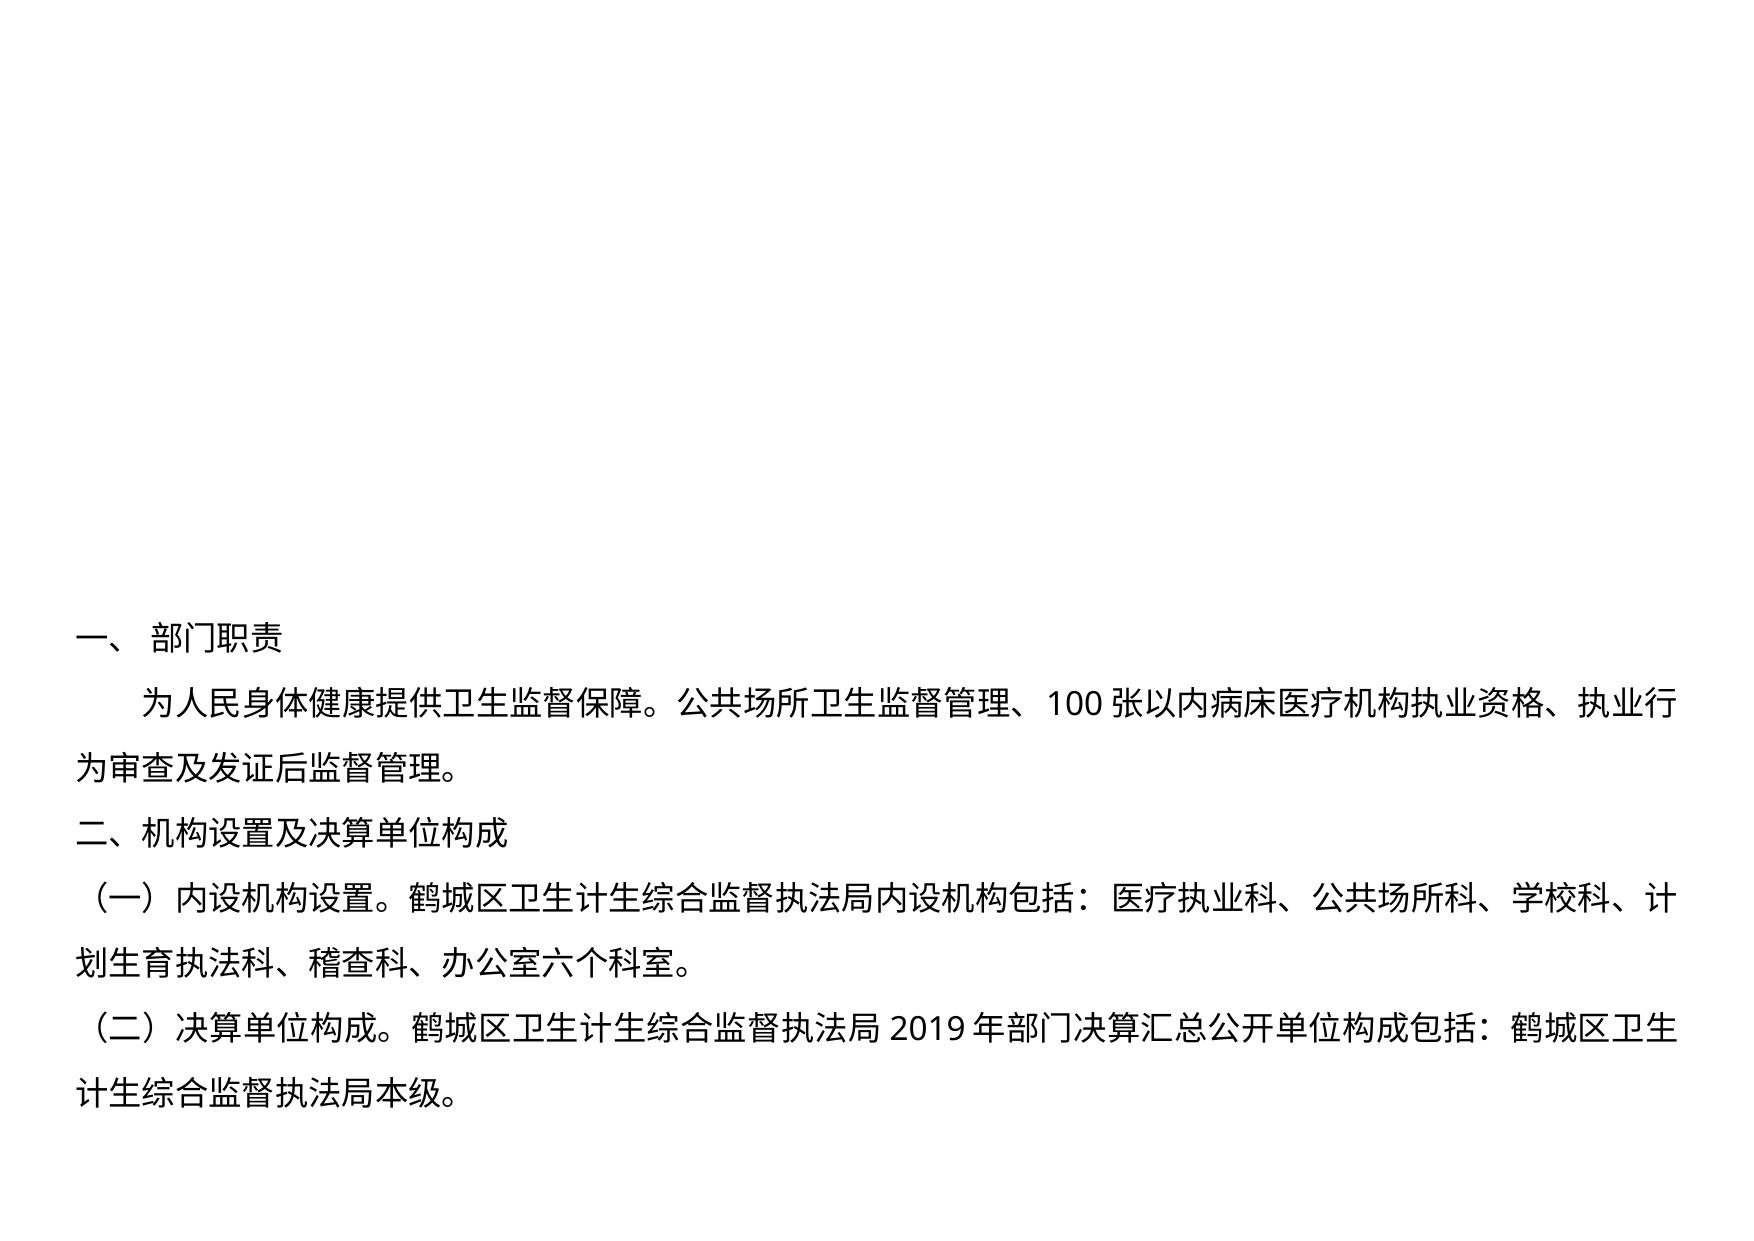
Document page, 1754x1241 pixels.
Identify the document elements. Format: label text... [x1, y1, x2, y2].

text 为人民身体健康提供卫生监督保障。公共场所卫生监督管理、100张以内病床医疗机构执业资格、执业行为审查及发证后监督管理。 [75, 669, 1679, 799]
list 部门职责 [75, 604, 1679, 669]
text （一）内设机构设置。鹤城区卫生计生综合监督执法局内设机构包括：医疗执业科、公共场所科、学校科、计划生育执法科、稽查科、办公室六个科室。 [75, 864, 1679, 994]
text 二、机构设置及决算单位构成 [75, 799, 1679, 864]
text （二）决算单位构成。鹤城区卫生计生综合监督执法局2019年部门决算汇总公开单位构成包括：鹤城区卫生计生综合监督执法局本级。 [75, 994, 1679, 1124]
